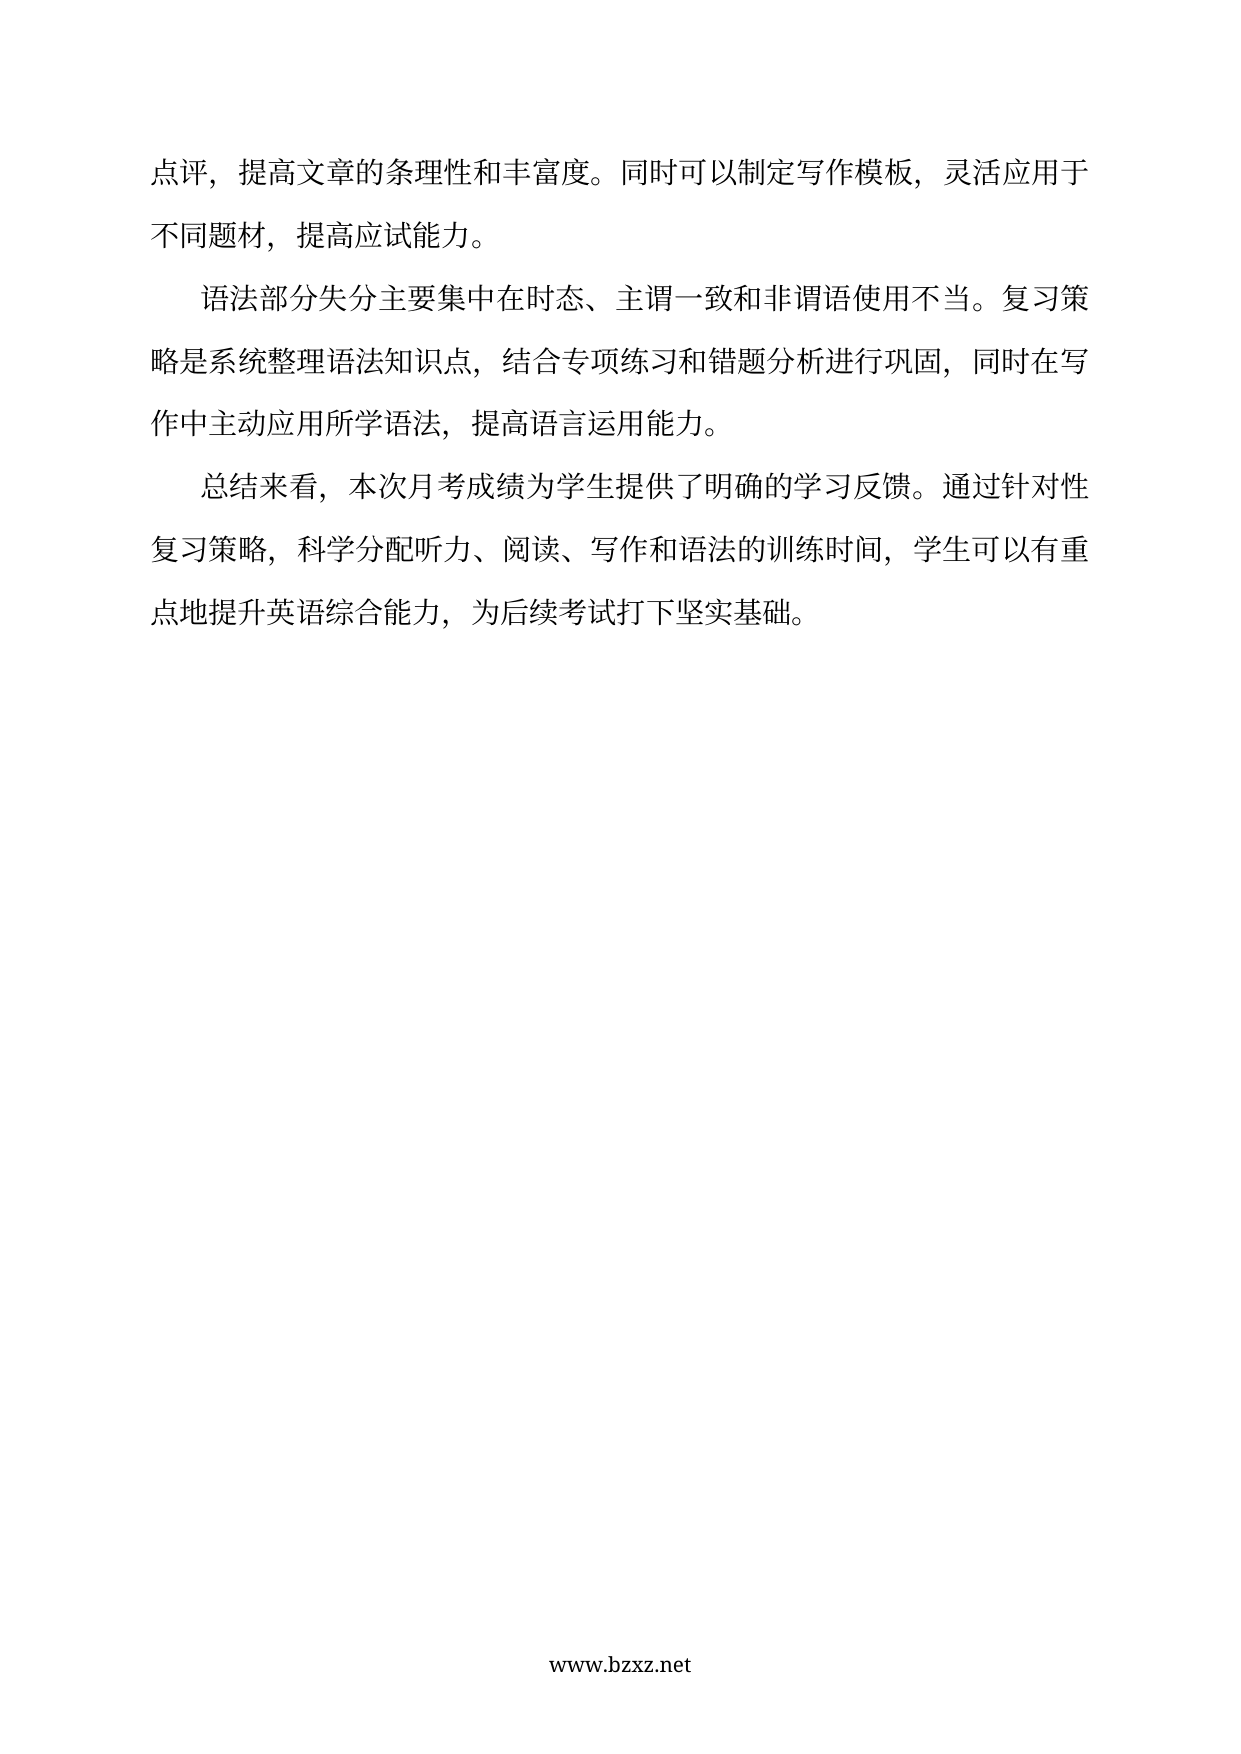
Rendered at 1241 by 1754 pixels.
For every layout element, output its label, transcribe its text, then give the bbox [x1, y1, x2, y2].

text 总结来看，本次月考成绩为学生提供了明确的学习反馈。通过针对性复习策略，科学分配听力、阅读、写作和语法的训练时间，学生可以有重点地提升英语综合能力，为后续考试打下坚实基础。 [150, 464, 1090, 632]
text 语法部分失分主要集中在时态、主谓一致和非谓语使用不当。复习策略是系统整理语法知识点，结合专项练习和错题分析进行巩固，同时在写作中主动应用所学语法，提高语言运用能力。 [150, 276, 1090, 443]
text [150, 150, 1090, 255]
